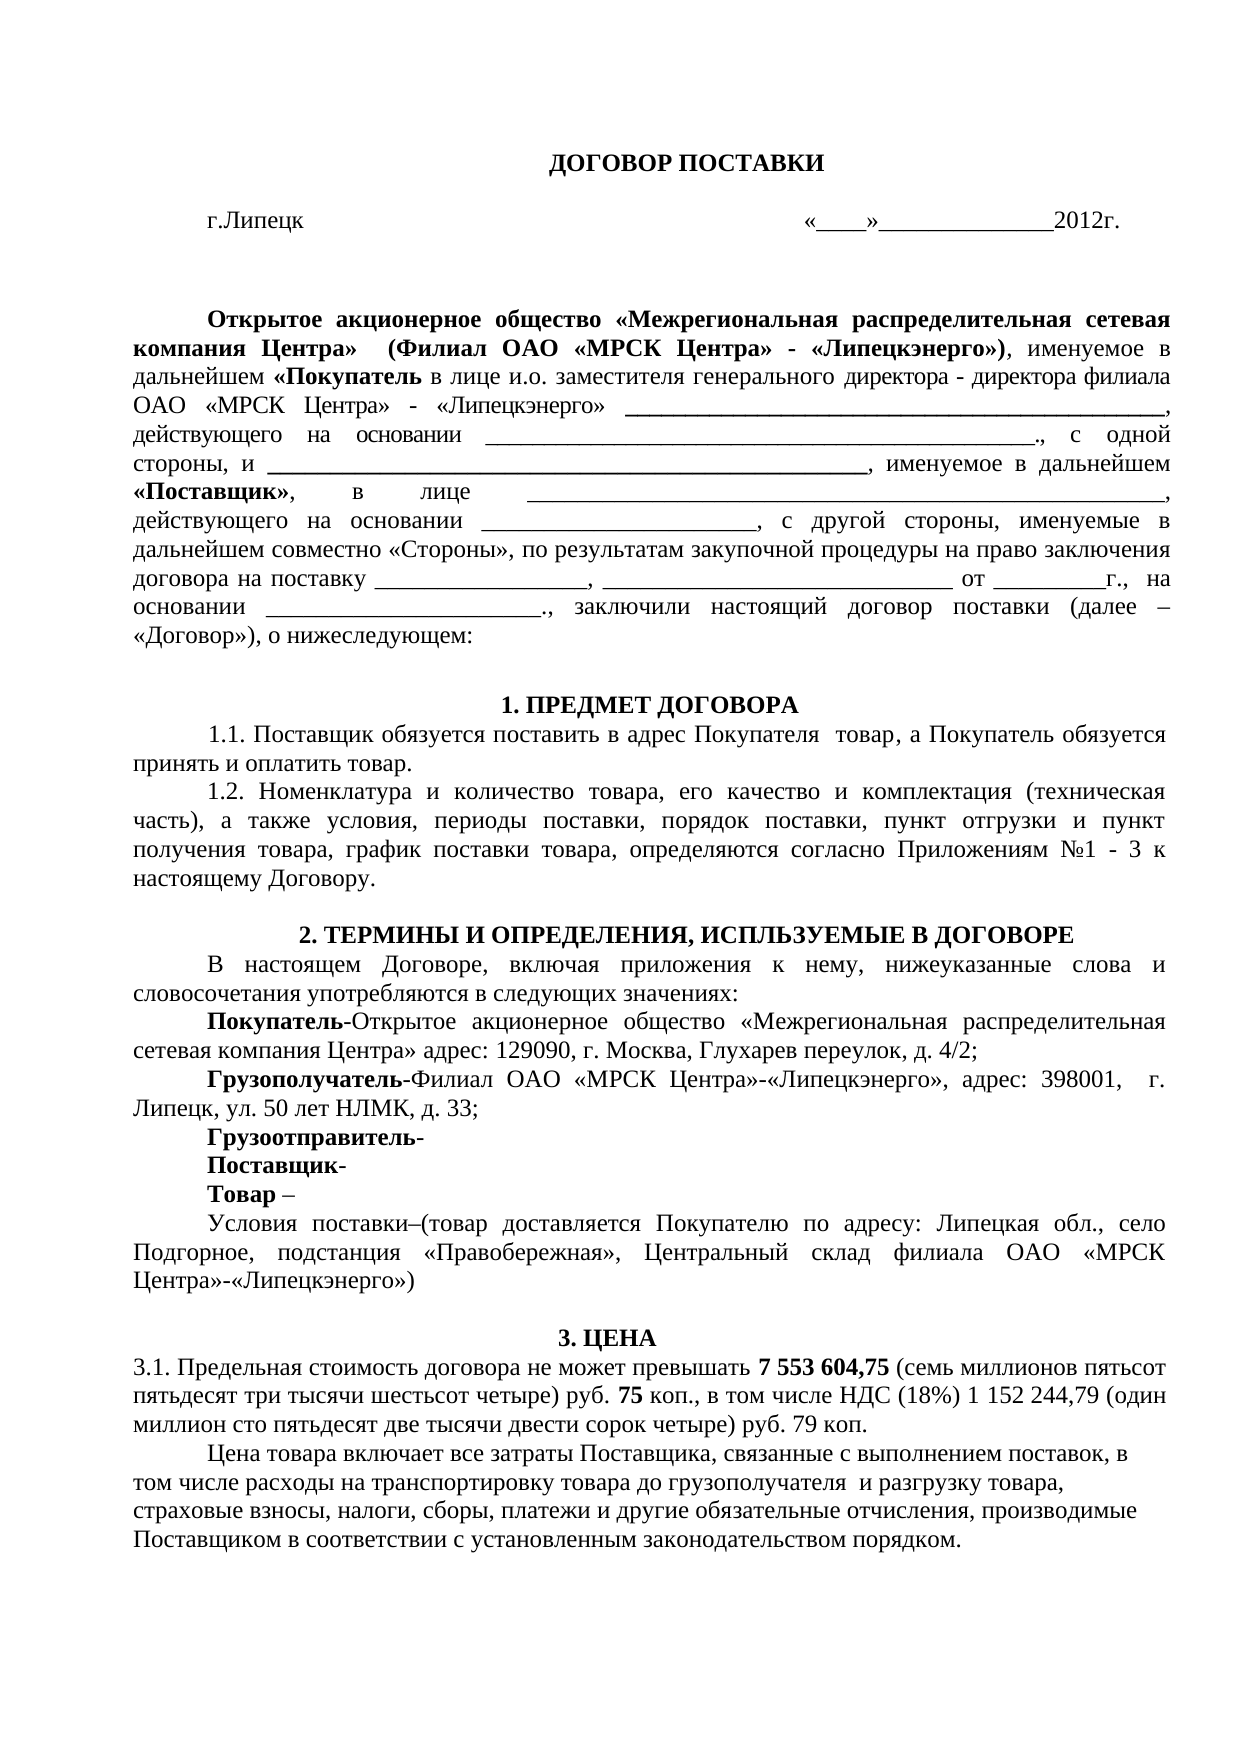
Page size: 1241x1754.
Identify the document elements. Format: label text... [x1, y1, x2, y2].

text В настоящем Договоре, включая приложения к нему, нижеуказанные слова и словосочетания употребляются в следующих значениях: [133, 949, 1166, 1006]
text ДОГОВОР ПОСТАВКИ [133, 148, 1166, 176]
text Открытое акционерное общество «Межрегиональная распределительная сетевая компания Центра» (Филиал ОАО «МРСК Центра» - «Липецкэнерго»), именуемое в дальнейшем «Покупатель в лице и.о. заместителя генерального директора - директора филиала ОАО «МРСК Центра» - «Липецкэнерго» _____________________________________________, действующего на основании _______________________________________________., с одной стороны, и ________________________________________________, именуемое в дальнейшем «Поставщик», в лице ___________________________________________________, действующего на основании ______________________, с другой стороны, именуемые в дальнейшем совместно «Стороны», по результатам закупочной процедуры на право заключения договора на поставку _________________, ____________________________ от _________г., на основании ______________________., заключили настоящий договор поставки (далее – «Договор»), о нижеследующем: [133, 304, 1171, 649]
text Цена товара включает все затраты Поставщика, связанные с выполнением поставок, в том числе расходы на транспортировку товара до грузополучателя и разгрузку товара, страховые взносы, налоги, сборы, платежи и другие обязательные отчисления, производимые Поставщиком в соответствии с установленным законодательством порядком. [133, 1438, 1166, 1553]
text 3. ЦЕНА [133, 1323, 1166, 1352]
text 3.1. Предельная стоимость договора не может превышать 7 553 604,75 (семь миллионов пятьсот пятьдесят три тысячи шестьсот четыре) руб. 75 коп., в том числе НДС (18%) 1 152 244,79 (один миллион сто пятьдесят две тысячи двести сорок четыре) руб. 79 коп. [133, 1352, 1166, 1438]
text 2. ТЕРМИНЫ И ОПРЕДЕЛЕНИЯ, ИСПЛЬЗУЕМЫЕ В ДОГОВОРЕ [133, 920, 1166, 949]
text Условия поставки–(товар доставляется Покупателю по адресу: Липецкая обл., село Подгорное, подстанция «Правобережная», Центральный склад филиала ОАО «МРСК Центра»-«Липецкэнерго») [133, 1208, 1166, 1294]
text г.Липецк «____»______________2012г. [133, 205, 1166, 234]
text Товар – [133, 1179, 1166, 1208]
text Грузоотправитель- [133, 1122, 1166, 1150]
text Покупатель-Открытое акционерное общество «Межрегиональная распределительная сетевая компания Центра» адрес: 129090, г. Москва, Глухарев переулок, д. 4/2; [133, 1006, 1166, 1064]
text Грузополучатель-Филиал ОАО «МРСК Центра»-«Липецкэнерго», адрес: 398001, г. Липецк, ул. 50 лет НЛМК, д. 33; [133, 1064, 1166, 1122]
text 1. ПРЕДМЕТ ДОГОВОРА [133, 690, 1166, 719]
text 1.2. Номенклатура и количество товара, его качество и комплектация (техническая часть), а также условия, периоды поставки, порядок поставки, пункт отгрузки и пункт получения товара, график поставки товара, определяются согласно Приложениям №1 - 3 к настоящему Договору. [133, 776, 1166, 891]
text Поставщик- [133, 1150, 1166, 1179]
text 1.1. Поставщик обязуется поставить в адрес Покупателя товар, а Покупатель обязуется принять и оплатить товар. [133, 719, 1166, 776]
